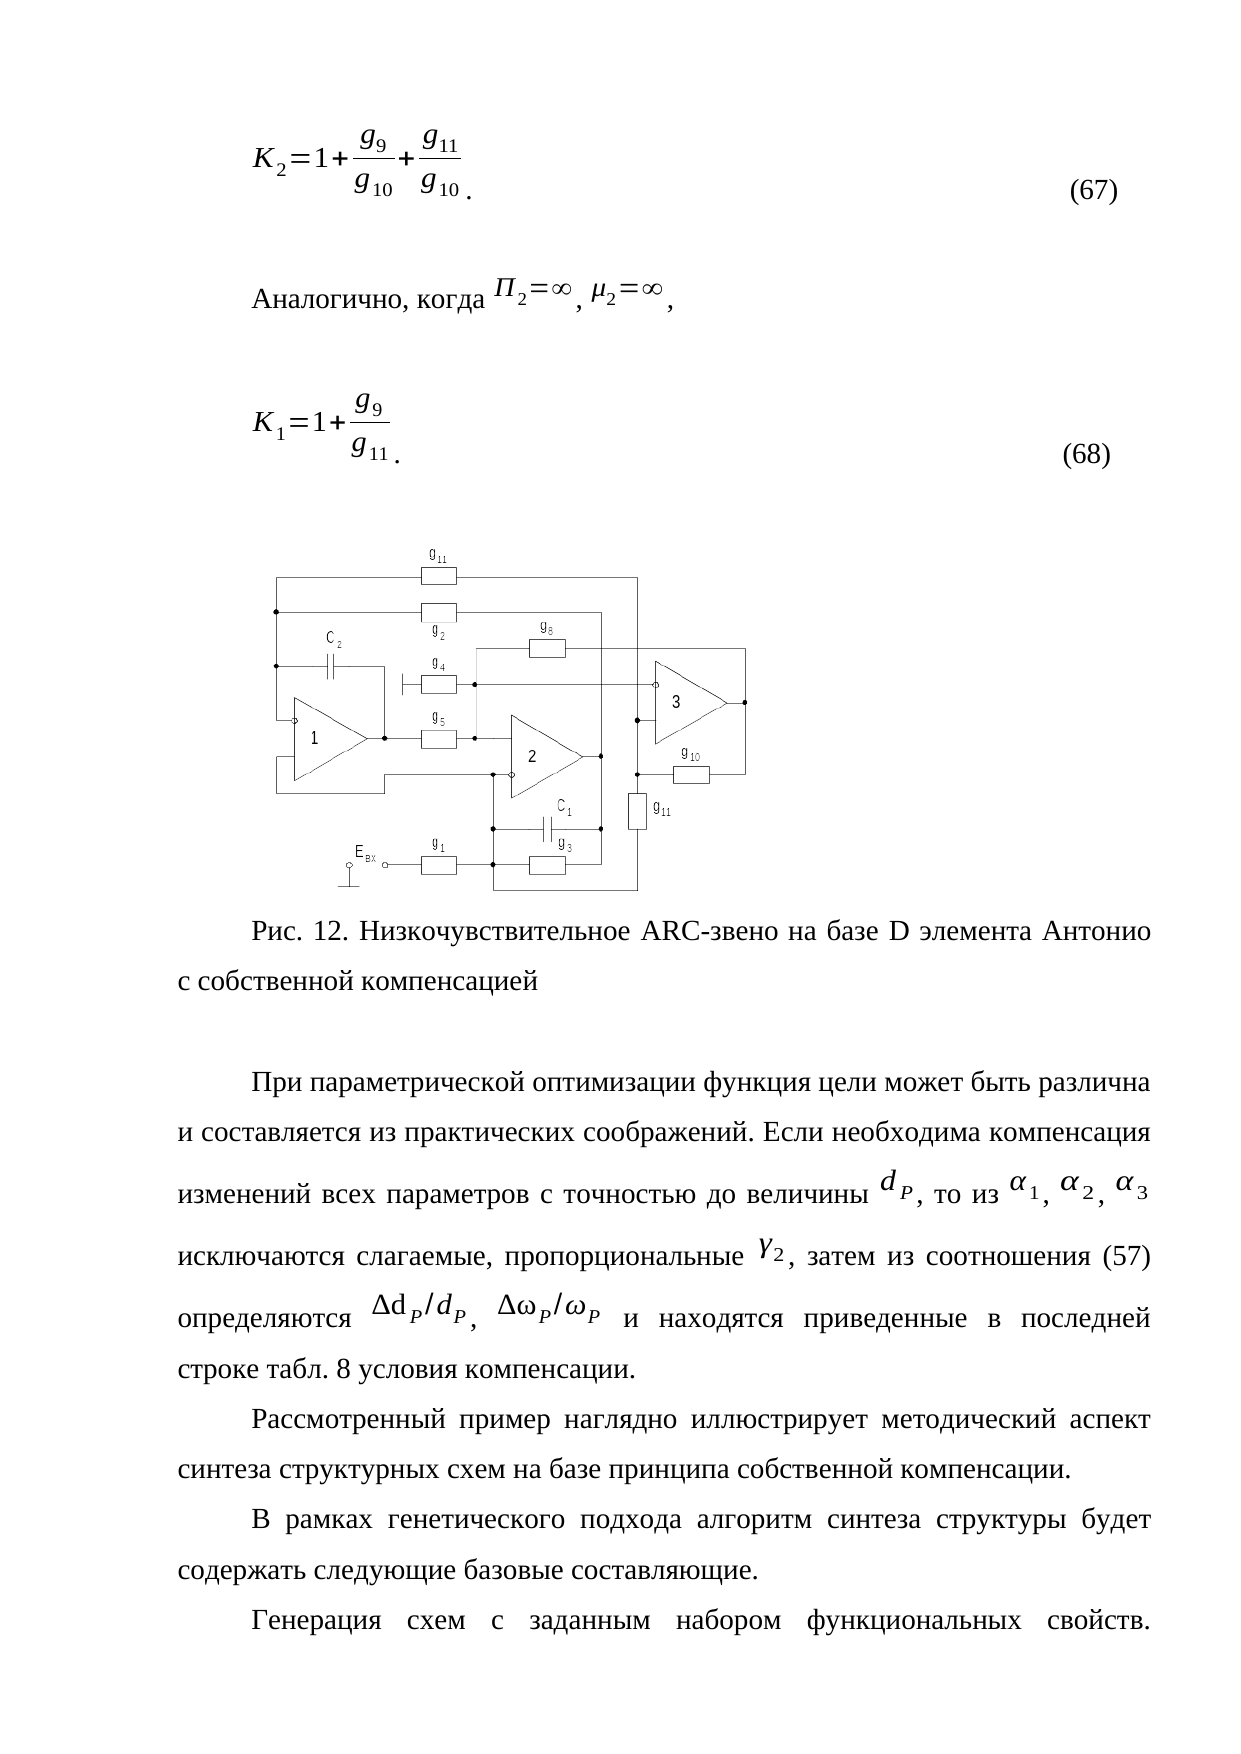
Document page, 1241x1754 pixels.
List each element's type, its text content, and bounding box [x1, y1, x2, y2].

text . (68) [177, 382, 1152, 469]
text Аналогично, когда , , [177, 273, 1152, 315]
text Рис. 12. Низкочувствительное ARC-звено на базе D элемента Антонио с собственной компенсацией [177, 913, 1152, 997]
text . (67) [177, 118, 1152, 206]
text В рамках генетического подхода алгоритм синтеза структуры будет содержать следующие базовые составляющие. [177, 1502, 1152, 1586]
text Рассмотренный пример наглядно иллюстрирует методический аспект синтеза структурных схем на базе принципа собственной компенсации. [177, 1401, 1152, 1485]
text При параметрической оптимизации функция цели может быть различна и составляется из практических соображений. Если необходима компенсация изменений всех параметров с точностью до величины , то из , , исключаются слагаемые, пропорциональные , затем из соотношения (57) определяются , и находятся приведенные в последней строке табл. 8 условия компенсации. [177, 1064, 1152, 1384]
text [177, 1602, 1152, 1636]
